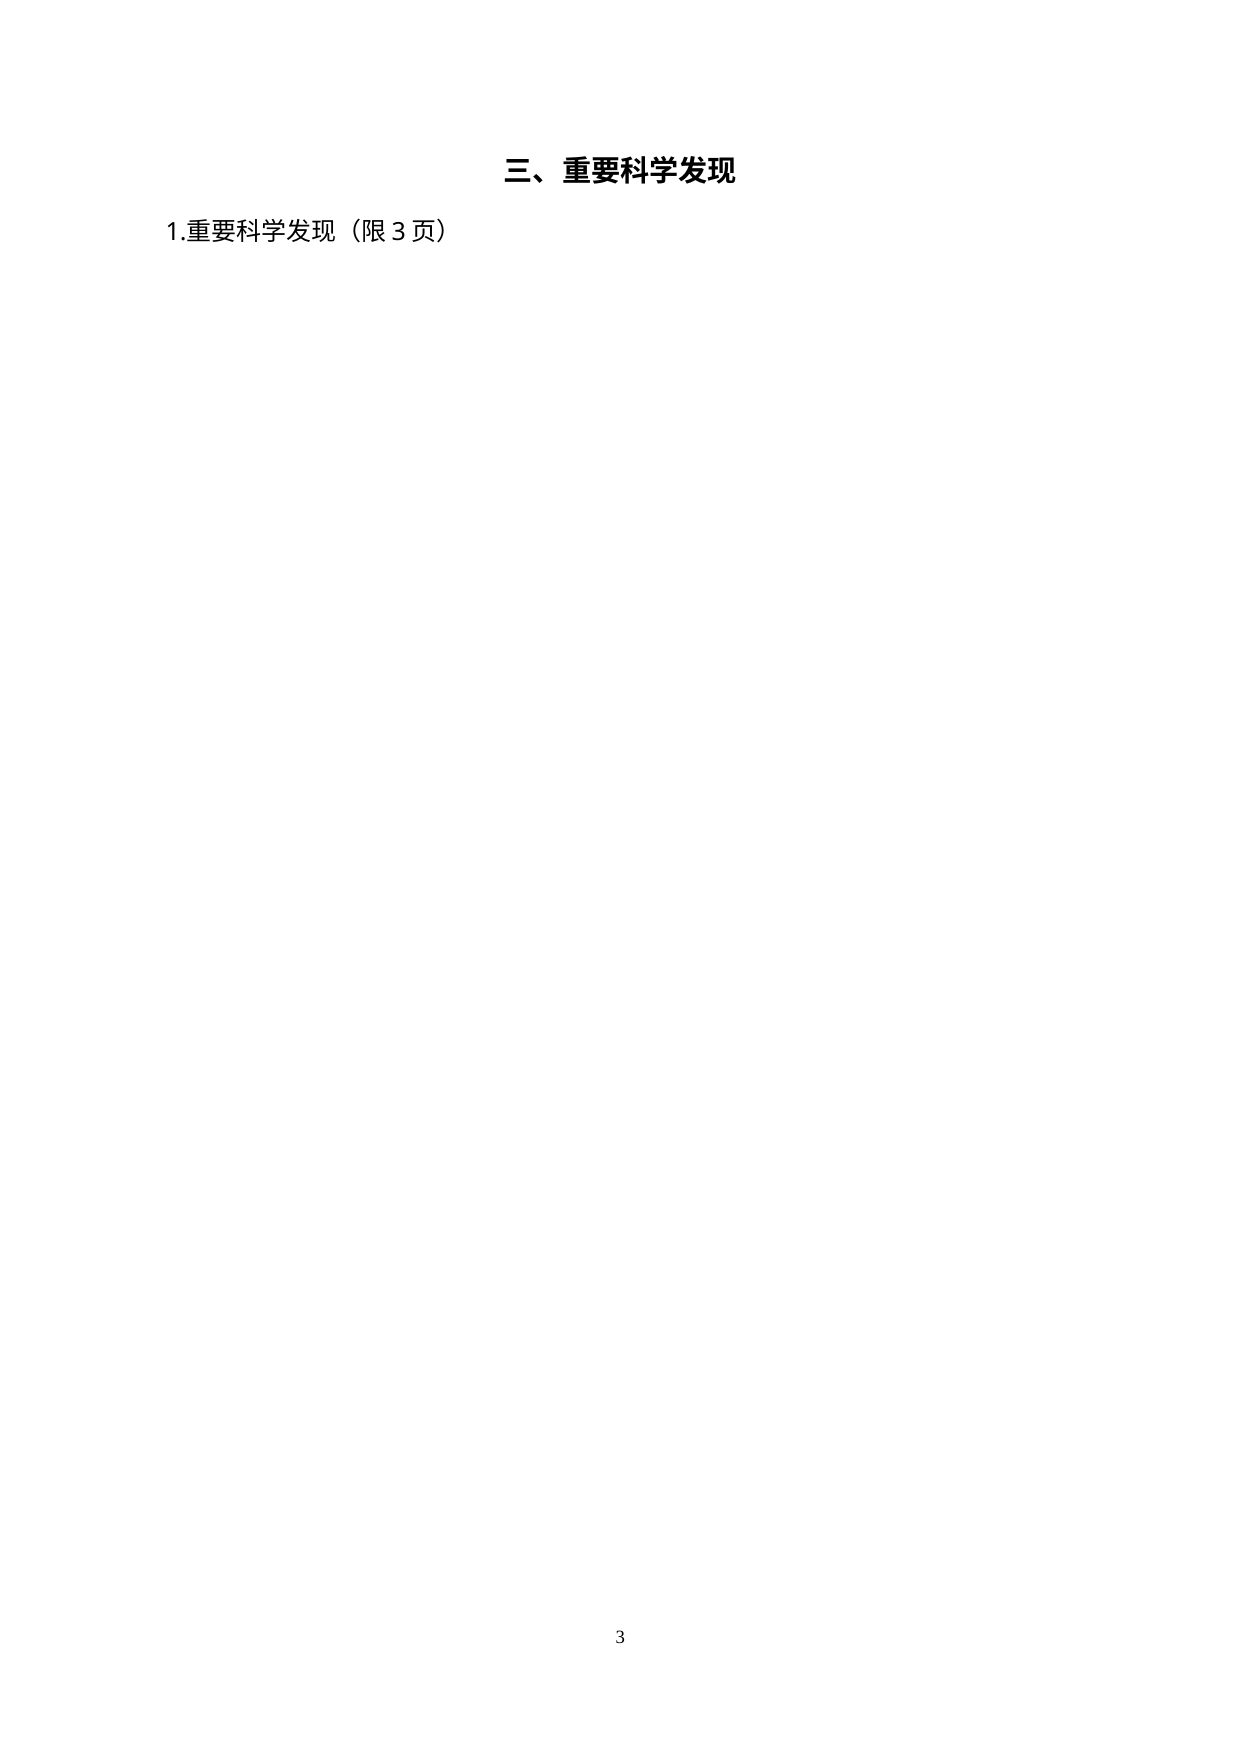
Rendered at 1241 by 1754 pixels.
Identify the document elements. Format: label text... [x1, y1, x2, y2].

text 1.重要科学发现（限3页） [165, 211, 1075, 247]
text 三、重要科学发现 [165, 148, 1075, 190]
